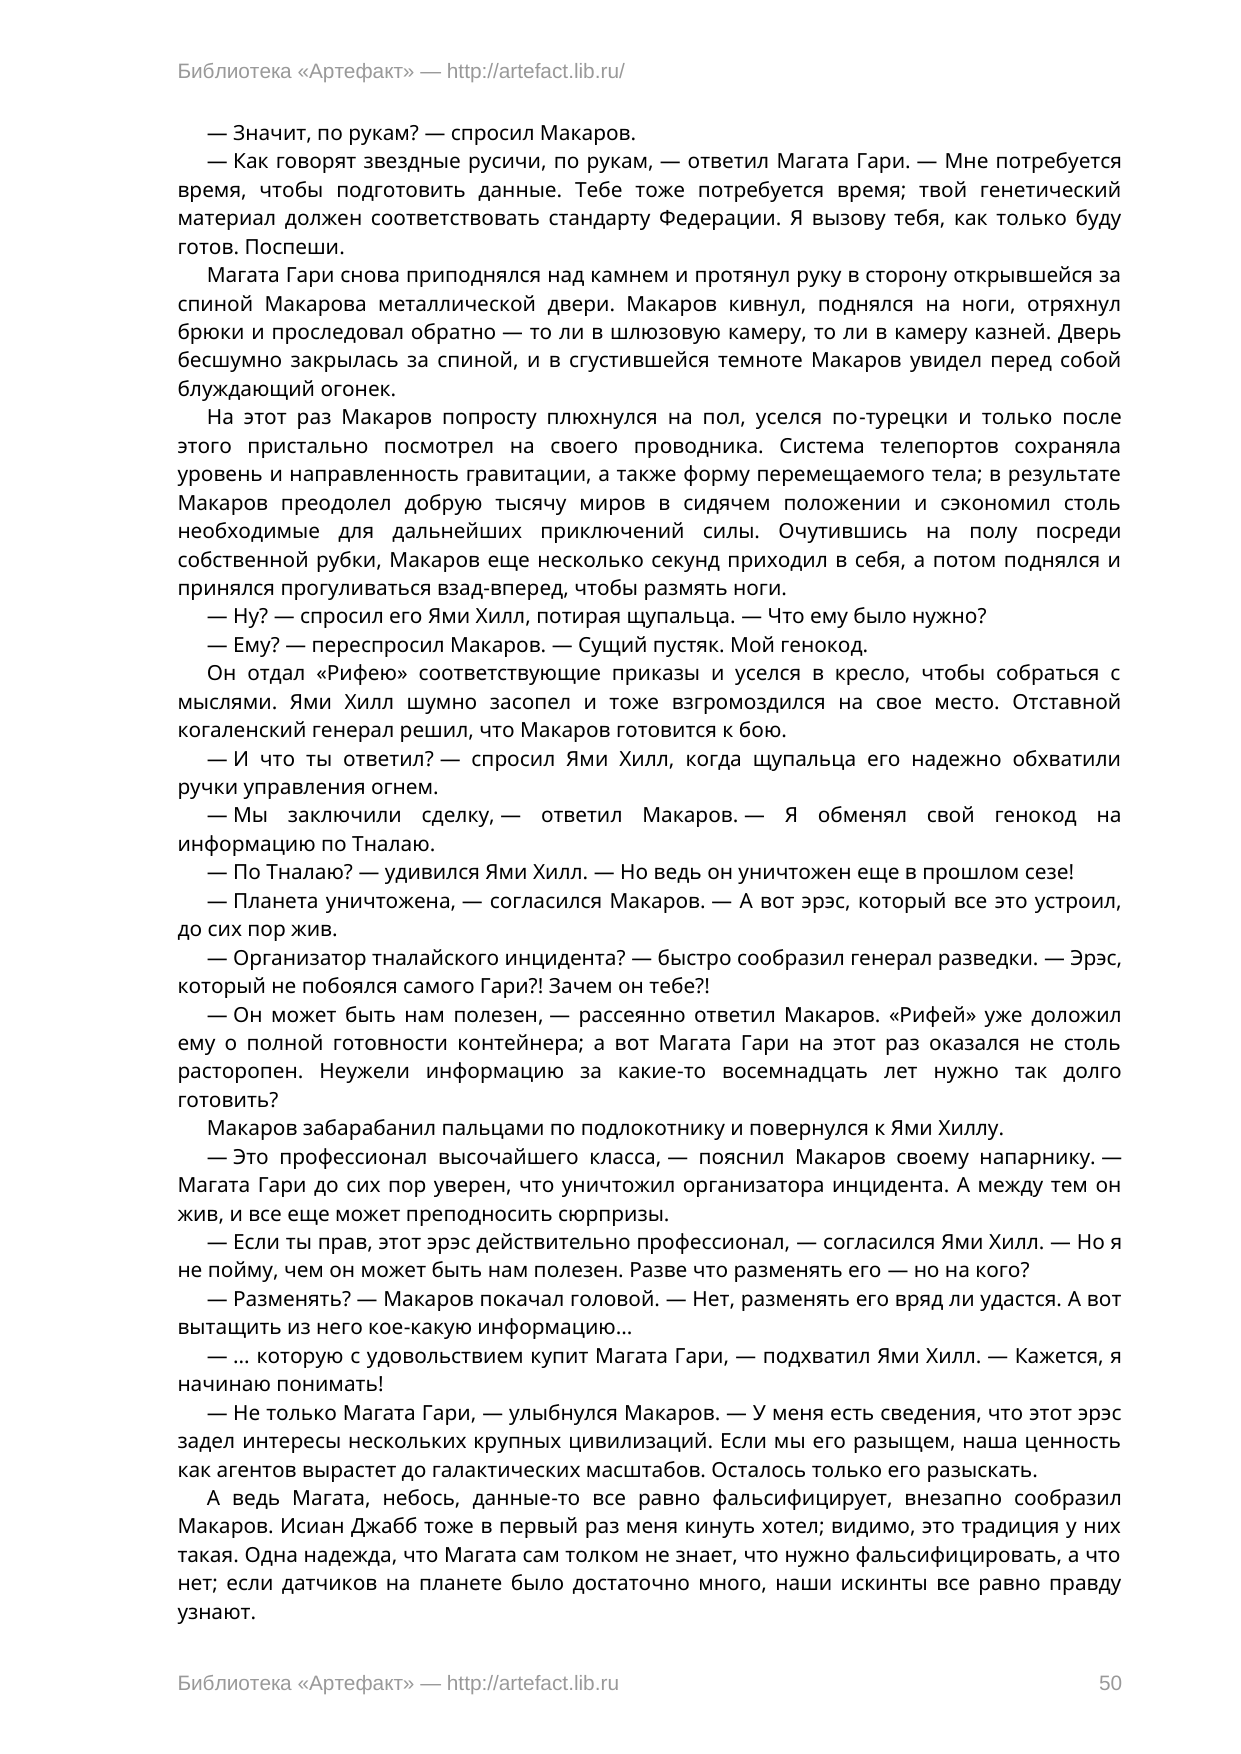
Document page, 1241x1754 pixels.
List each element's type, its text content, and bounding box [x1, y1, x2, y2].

text — Ему? — переспросил Макаров. — Сущий пустяк. Мой генокод. [177, 630, 1122, 658]
text — Мы заключили сделку, — ответил Макаров. — Я обменял свой генокод на информацию по Тналаю. [177, 801, 1122, 857]
text — Разменять? — Макаров покачал головой. — Нет, разменять его вряд ли удастся. А вот вытащить из него кое-какую информацию... [177, 1284, 1122, 1341]
text — Ну? — спросил его Ями Хилл, потирая щупальца. — Что ему было нужно? [177, 602, 1122, 630]
text — И что ты ответил? — спросил Ями Хилл, когда щупальца его надежно обхватили ручки управления огнем. [177, 744, 1122, 801]
text — Если ты прав, этот эрэс действительно профессионал, — согласился Ями Хилл. — Но я не пойму, чем он может быть нам полезен. Разве что разменять его — но на кого? [177, 1227, 1122, 1284]
text — Организатор тналайского инцидента? — быстро сообразил генерал разведки. — Эрэс, который не побоялся самого Гари?! Зачем он тебе?! [177, 943, 1122, 1000]
text На этот раз Макаров попросту плюхнулся на пол, уселся по-турецки и только после этого пристально посмотрел на своего проводника. Система телепортов сохраняла уровень и направленность гравитации, а также форму перемещаемого тела; в результате Макаров преодолел добрую тысячу миров в сидячем положении и сэкономил столь необходимые для дальнейших приключений силы. Очутившись на полу посреди собственной рубки, Макаров еще несколько секунд приходил в себя, а потом поднялся и принялся прогуливаться взад-вперед, чтобы размять ноги. [177, 402, 1122, 602]
text — Он может быть нам полезен, — рассеянно ответил Макаров. «Рифей» уже доложил ему о полной готовности контейнера; а вот Магата Гари на этот раз оказался не столь расторопен. Неужели информацию за какие-то восемнадцать лет нужно так долго готовить? [177, 1000, 1122, 1113]
text Он отдал «Рифею» соответствующие приказы и уселся в кресло, чтобы собраться с мыслями. Ями Хилл шумно засопел и тоже взгромоздился на свое место. Отставной когаленский генерал решил, что Макаров готовится к бою. [177, 658, 1122, 744]
text — Как говорят звездные русичи, по рукам, — ответил Магата Гари. — Мне потребуется время, чтобы подготовить данные. Тебе тоже потребуется время; твой генетический материал должен соответствовать стандарту Федерации. Я вызову тебя, как только буду готов. Поспеши. [177, 147, 1122, 260]
text Макаров забарабанил пальцами по подлокотнику и повернулся к Ями Хиллу. [177, 1113, 1122, 1142]
text — Это профессионал высочайшего класса, — пояснил Макаров своему напарнику. — Магата Гари до сих пор уверен, что уничтожил организатора инцидента. А между тем он жив, и все еще может преподносить сюрпризы. [177, 1142, 1122, 1227]
text А ведь Магата, небось, данные-то все равно фальсифицирует, внезапно сообразил Макаров. Исиан Джабб тоже в первый раз меня кинуть хотел; видимо, это традиция у них такая. Одна надежда, что Магата сам толком не знает, что нужно фальсифицировать, а что нет; если датчиков на планете было достаточно много, наши искинты все равно правду узнают. [177, 1483, 1122, 1625]
text — По Тналаю? — удивился Ями Хилл. — Но ведь он уничтожен еще в прошлом сезе! [177, 857, 1122, 886]
text Магата Гари снова приподнялся над камнем и протянул руку в сторону открывшейся за спиной Макарова металлической двери. Макаров кивнул, поднялся на ноги, отряхнул брюки и проследовал обратно — то ли в шлюзовую камеру, то ли в камеру казней. Дверь бесшумно закрылась за спиной, и в сгустившейся темноте Макаров увидел перед собой блуждающий огонек. [177, 260, 1122, 402]
text — Значит, по рукам? — спросил Макаров. [177, 118, 1122, 147]
text — Не только Магата Гари, — улыбнулся Макаров. — У меня есть сведения, что этот эрэс задел интересы нескольких крупных цивилизаций. Если мы его разыщем, наша ценность как агентов вырастет до галактических масштабов. Осталось только его разыскать. [177, 1398, 1122, 1483]
text — ... которую с удовольствием купит Магата Гари, — подхватил Ями Хилл. — Кажется, я начинаю понимать! [177, 1341, 1122, 1398]
text — Планета уничтожена, — согласился Макаров. — А вот эрэс, который все это устроил, до сих пор жив. [177, 886, 1122, 943]
